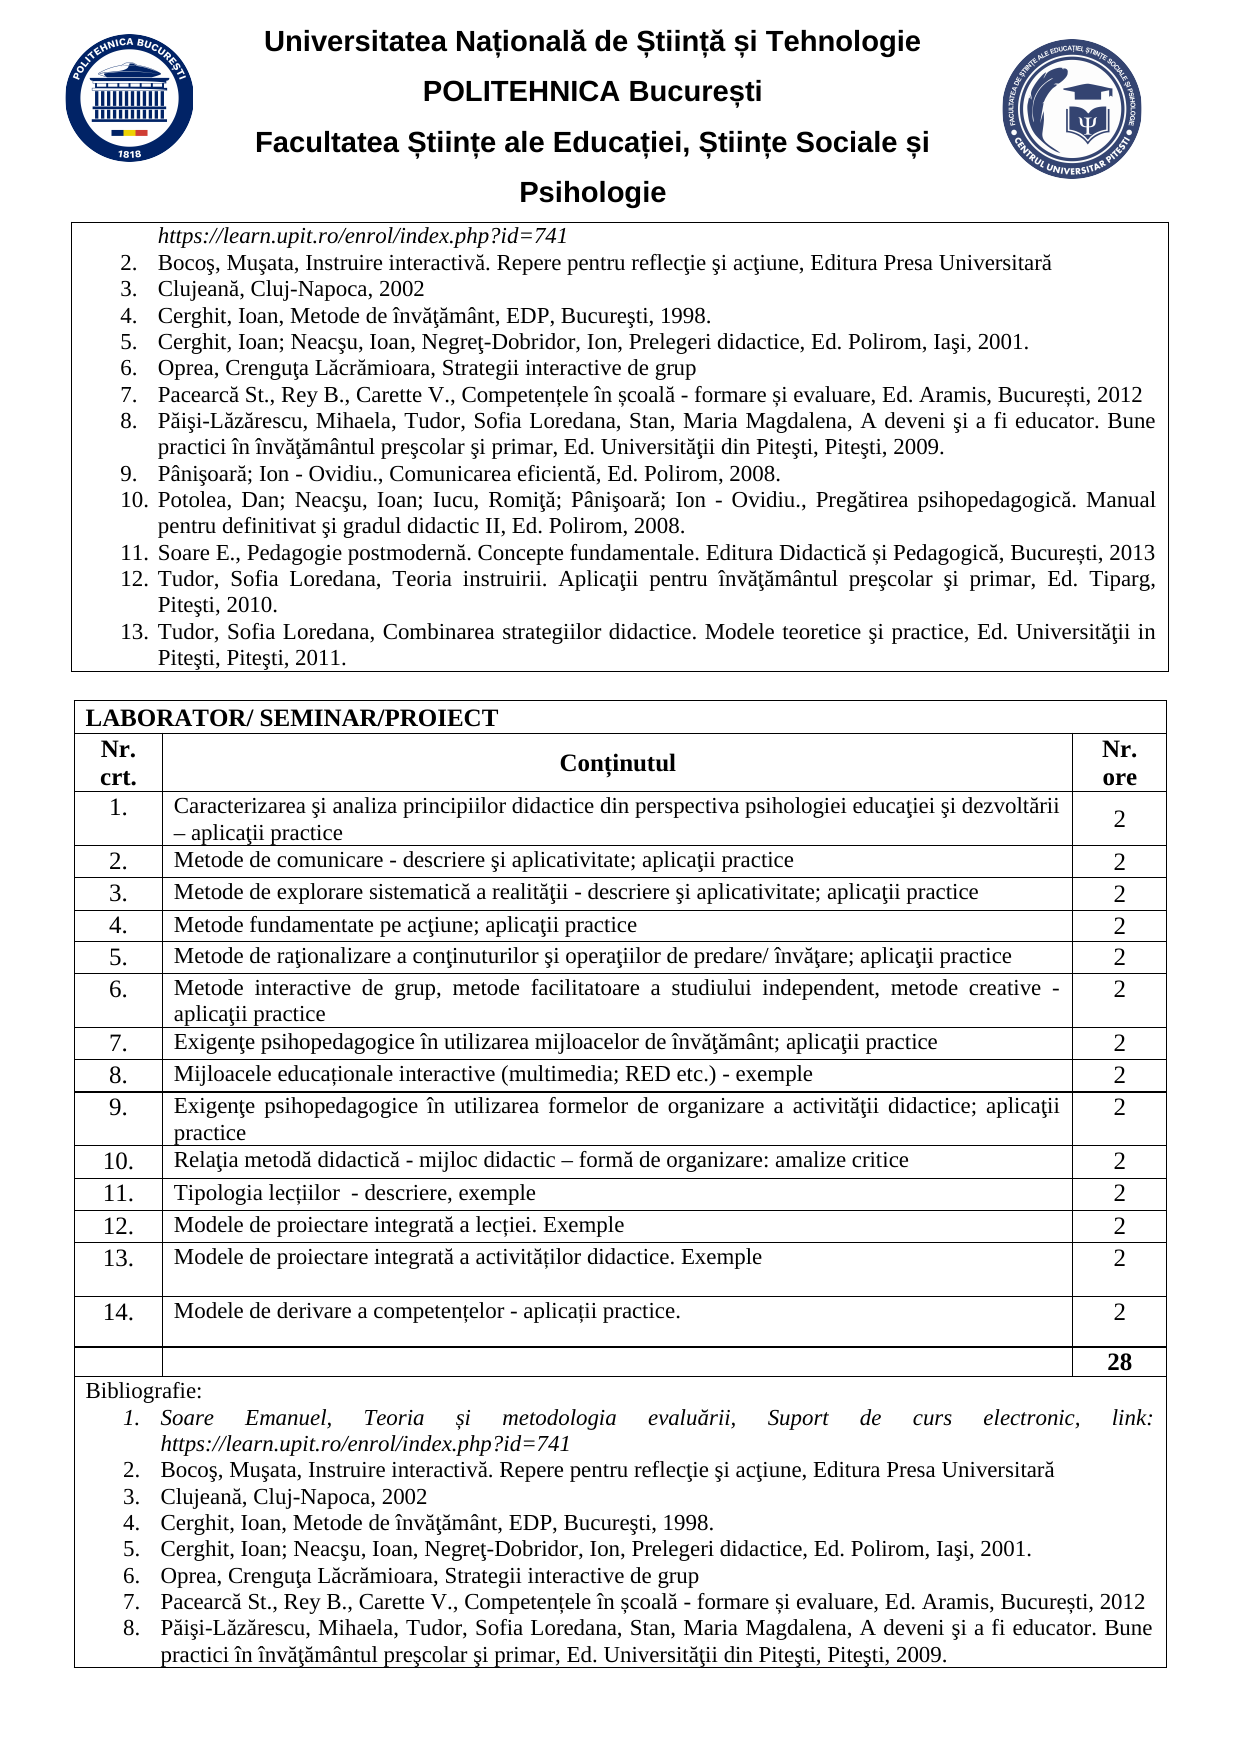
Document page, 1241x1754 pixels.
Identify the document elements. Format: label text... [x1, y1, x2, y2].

table_cell [163, 1348, 1072, 1376]
table_cell 2 [1073, 1060, 1166, 1091]
table_cell 9. [75, 1093, 162, 1145]
table_cell Metode fundamentate pe acţiune; aplicaţii practice [163, 911, 1072, 941]
table_cell Modele de derivare a competențelor - aplicații practice. [163, 1297, 1072, 1346]
table_cell Metode de comunicare - descriere şi aplicativitate; aplicaţii practice [163, 846, 1072, 877]
table_cell Exigenţe psihopedagogice în utilizarea formelor de organizare a activităţii didactice; aplicaţii practice [163, 1093, 1072, 1145]
table_cell 2 [1073, 792, 1166, 845]
picture [1002, 39, 1142, 179]
table_cell Metode de explorare sistematică a realităţii - descriere şi aplicativitate; aplicaţii practice [163, 878, 1072, 909]
table_cell 3. [75, 878, 162, 909]
table_cell Mijloacele educaționale interactive (multimedia; RED etc.) - exemple [163, 1060, 1072, 1091]
table_cell Caracterizarea şi analiza principiilor didactice din perspectiva psihologiei educaţiei şi dezvoltării – aplicaţii practice [163, 792, 1072, 845]
table_cell Nr. ore [1073, 734, 1166, 791]
table_cell 2 [1073, 1093, 1166, 1145]
table_cell 8. [75, 1060, 162, 1091]
table_cell 2 [1073, 1211, 1166, 1242]
table_cell Metode interactive de grup, metode facilitatoare a studiului independent, metode creative - aplicaţii practice [163, 974, 1072, 1027]
table_cell Modele de proiectare integrată a lecției. Exemple [163, 1211, 1072, 1242]
picture [65, 34, 193, 162]
table_cell 4. [75, 911, 162, 941]
table_cell 2 [1073, 846, 1166, 877]
table_cell 2 [1073, 1179, 1166, 1210]
table_cell 2. [75, 846, 162, 877]
table_cell [75, 1348, 162, 1376]
table_cell 12. [75, 1211, 162, 1242]
table_cell 2 [1073, 942, 1166, 973]
table_cell Exigenţe psihopedagogice în utilizarea mijloacelor de învăţământ; aplicaţii practice [163, 1028, 1072, 1059]
table_cell 13. [75, 1243, 162, 1296]
table_cell Tipologia lecțiilor - descriere, exemple [163, 1179, 1072, 1210]
table_cell 2 [1073, 1297, 1166, 1346]
table_cell 2 [1073, 1146, 1166, 1177]
table_cell 1. [75, 792, 162, 845]
table_cell Conținutul [163, 734, 1072, 791]
table_cell 11. [75, 1179, 162, 1210]
table_cell 2 [1073, 974, 1166, 1027]
table_cell 7. [75, 1028, 162, 1059]
table_cell 6. [75, 974, 162, 1027]
table_cell Metode de raţionalizare a conţinuturilor şi operaţiilor de predare/ învăţare; aplicaţii practice [163, 942, 1072, 973]
table_cell Modele de proiectare integrată a activităților didactice. Exemple [163, 1243, 1072, 1296]
table_cell 2 [1073, 911, 1166, 941]
table_cell 28 [1073, 1348, 1166, 1376]
table_cell 14. [75, 1297, 162, 1346]
table_header LABORATOR/ SEMINAR/PROIECT [75, 701, 1166, 733]
table_cell 10. [75, 1146, 162, 1177]
table_cell 2 [1073, 1243, 1166, 1296]
table_cell 2 [1073, 1028, 1166, 1059]
table_cell Nr. crt. [75, 734, 162, 791]
table_cell Relaţia metodă didactică - mijloc didactic – formă de organizare: amalize critice [163, 1146, 1072, 1177]
table_cell 2 [1073, 878, 1166, 909]
table_cell 5. [75, 942, 162, 973]
